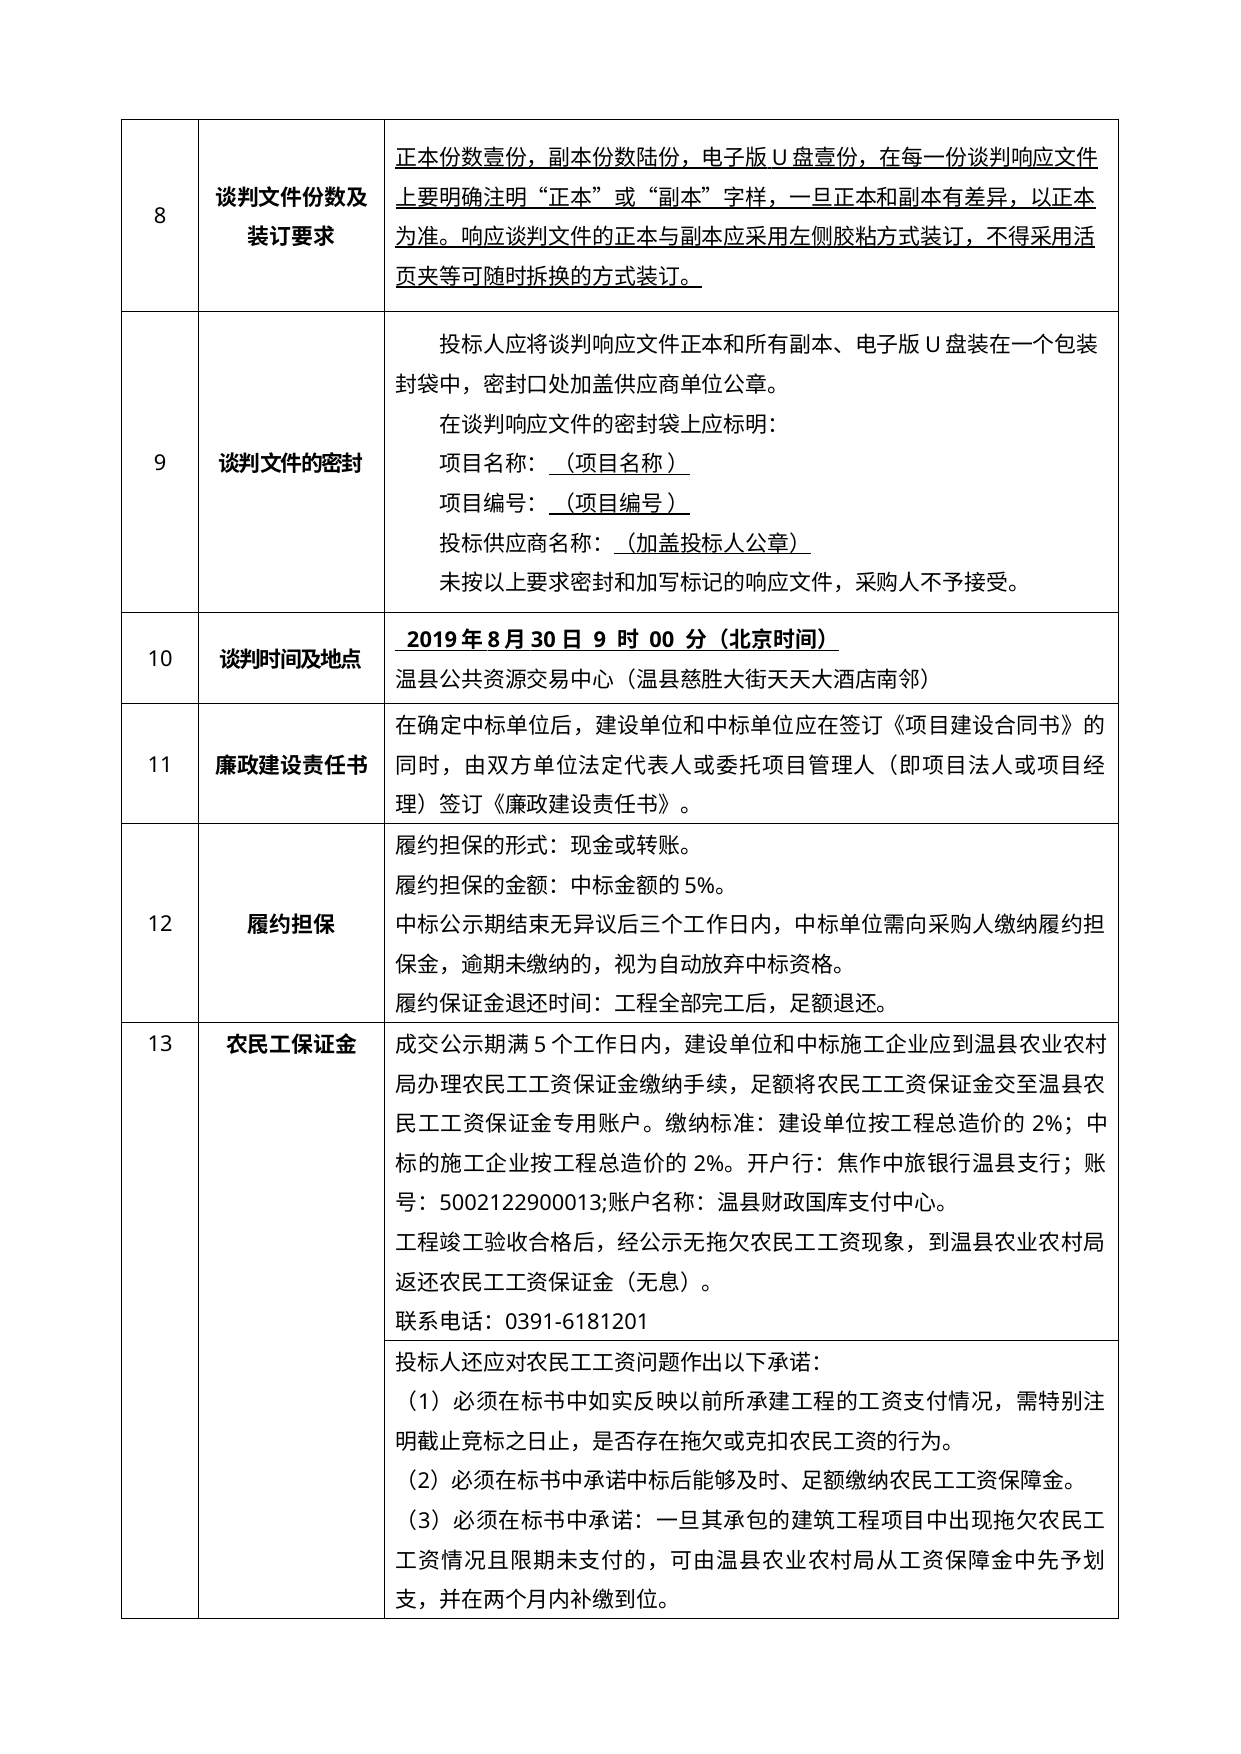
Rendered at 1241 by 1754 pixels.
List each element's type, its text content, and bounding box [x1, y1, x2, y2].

table_cell 谈判时间及地点 [199, 613, 384, 703]
table_cell 在确定中标单位后，建设单位和中标单位应在签订《项目建设合同书》的同时，由双方单位法定代表人或委托项目管理人（即项目法人或项目经理）签订《廉政建设责任书》。 [385, 704, 1118, 823]
table_cell 9 [122, 312, 198, 612]
table_cell 2019年8月30 日 9 时 00 分（北京时间） 温县公共资源交易中心（温县慈胜大街天天大酒店南邻） [385, 613, 1118, 703]
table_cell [385, 1341, 1118, 1618]
table_cell 投标人应将谈判响应文件正本和所有副本、电子版U盘装在一个包装封袋中，密封口处加盖供应商单位公章。 在谈判响应文件的密封袋上应标明： 项目名称： （项目名称 ） 项目编号： （项目编号 ） 投标供应商名称：（加盖投标人公章） 未按以上要求密封和加写标记的响应文件，采购人不予接受。 [385, 312, 1118, 612]
table_cell 11 [122, 704, 198, 823]
table_cell 谈判文件份数及装订要求 [199, 120, 384, 311]
table_cell 8 [122, 120, 198, 311]
table_cell 10 [122, 613, 198, 703]
table_cell 13 [122, 1023, 198, 1618]
table_cell 履约担保的形式：现金或转账。 履约担保的金额：中标金额的5%。 中标公示期结束无异议后三个工作日内，中标单位需向采购人缴纳履约担保金，逾期未缴纳的，视为自动放弃中标资格。 履约保证金退还时间：工程全部完工后，足额退还。 [385, 824, 1118, 1022]
table_cell 廉政建设责任书 [199, 704, 384, 823]
table_cell 成交公示期满5个工作日内，建设单位和中标施工企业应到温县农业农村局办理农民工工资保证金缴纳手续，足额将农民工工资保证金交至温县农民工工资保证金专用账户。缴纳标准：建设单位按工程总造价的2%；中标的施工企业按工程总造价的2%。开户行：焦作中旅银行温县支行；账号：5002122900013;账户名称：温县财政国库支付中心。 工程竣工验收合格后，经公示无拖欠农民工工资现象，到温县农业农村局返还农民工工资保证金（无息）。 联系电话：0391-6181201 [385, 1023, 1118, 1340]
table_cell 正本份数壹份，副本份数陆份，电子版U盘壹份，在每一份谈判响应文件上要明确注明“正本”或“副本”字样，一旦正本和副本有差异，以正本为准。响应谈判文件的正本与副本应采用左侧胶粘方式装订，不得采用活页夹等可随时拆换的方式装订。 [385, 120, 1118, 311]
table_cell 12 [122, 824, 198, 1022]
table_cell 谈判文件的密封 [199, 312, 384, 612]
table_cell 履约担保 [199, 824, 384, 1022]
table_cell 农民工保证金 [199, 1023, 384, 1618]
